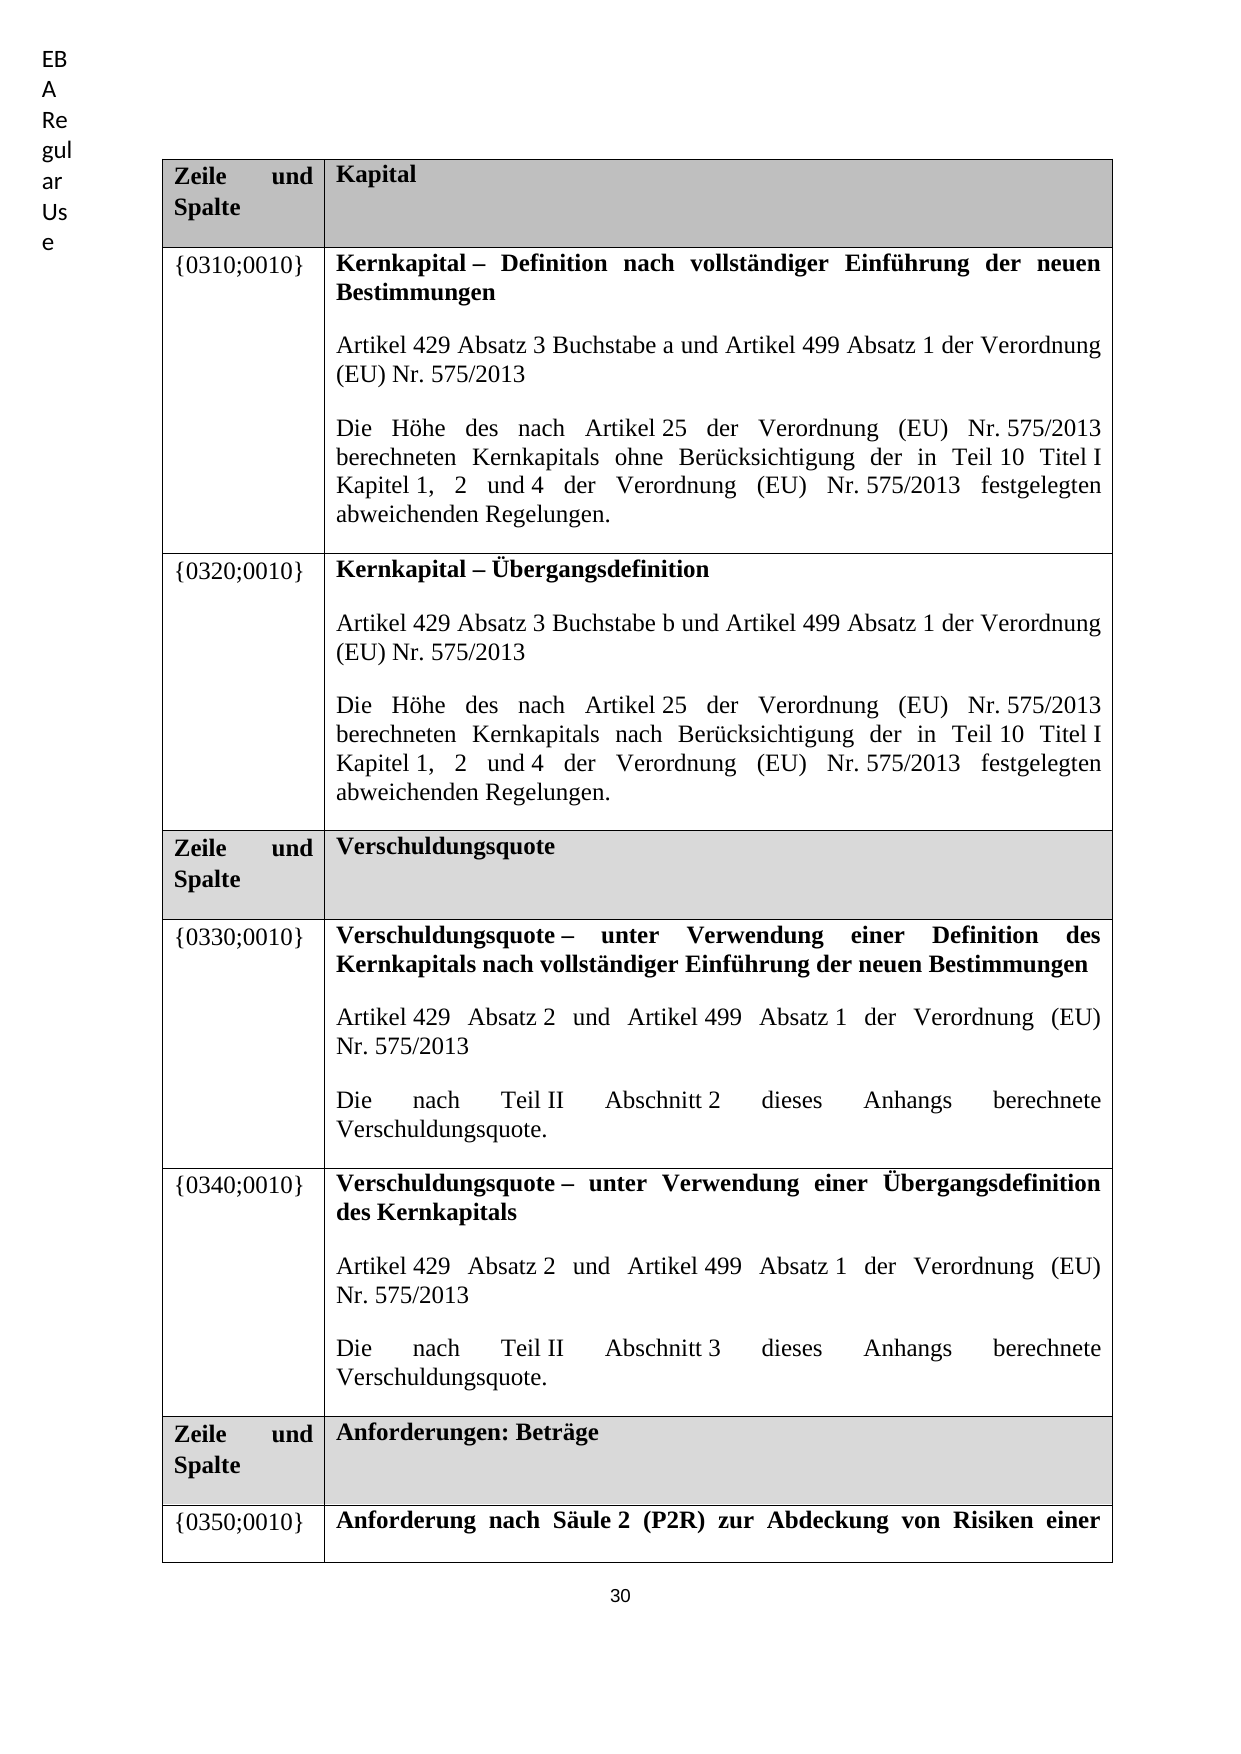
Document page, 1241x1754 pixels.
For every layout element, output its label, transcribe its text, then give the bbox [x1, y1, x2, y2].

table_cell Zeile und Spalte [163, 1417, 324, 1504]
table_cell {0310;0010} [163, 248, 324, 553]
table_header Kapital [325, 160, 1112, 247]
table_cell Verschuldungsquote – unter Verwendung einer Definition des Kernkapitals nach vollständiger Einführung der neuen Bestimmungen Artikel 429 Absatz 2 und Artikel 499 Absatz 1 der Verordnung (EU) Nr. 575/2013 Die nach Teil II Abschnitt 2 dieses Anhangs berechnete Verschuldungsquote. [325, 920, 1112, 1167]
table_cell {0320;0010} [163, 554, 324, 830]
table_cell {0350;0010} [163, 1506, 324, 1562]
table_cell Kernkapital – Übergangsdefinition Artikel 429 Absatz 3 Buchstabe b und Artikel 499 Absatz 1 der Verordnung (EU) Nr. 575/2013 Die Höhe des nach Artikel 25 der Verordnung (EU) Nr. 575/2013 berechneten Kernkapitals nach Berücksichtigung der in Teil 10 Titel I Kapitel 1, 2 und 4 der Verordnung (EU) Nr. 575/2013 festgelegten abweichenden Regelungen. [325, 554, 1112, 830]
table_cell {0340;0010} [163, 1169, 324, 1416]
table_cell Verschuldungsquote [325, 831, 1112, 919]
table_header Zeile und Spalte [163, 160, 324, 247]
table_cell Anforderungen: Beträge [325, 1417, 1112, 1504]
table_cell {0330;0010} [163, 920, 324, 1167]
table_cell Zeile und Spalte [163, 831, 324, 919]
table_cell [325, 1506, 1112, 1562]
table_cell Verschuldungsquote – unter Verwendung einer Übergangsdefinition des Kernkapitals Artikel 429 Absatz 2 und Artikel 499 Absatz 1 der Verordnung (EU) Nr. 575/2013 Die nach Teil II Abschnitt 3 dieses Anhangs berechnete Verschuldungsquote. [325, 1169, 1112, 1416]
table_cell Kernkapital – Definition nach vollständiger Einführung der neuen Bestimmungen Artikel 429 Absatz 3 Buchstabe a und Artikel 499 Absatz 1 der Verordnung (EU) Nr. 575/2013 Die Höhe des nach Artikel 25 der Verordnung (EU) Nr. 575/2013 berechneten Kernkapitals ohne Berücksichtigung der in Teil 10 Titel I Kapitel 1, 2 und 4 der Verordnung (EU) Nr. 575/2013 festgelegten abweichenden Regelungen. [325, 248, 1112, 553]
